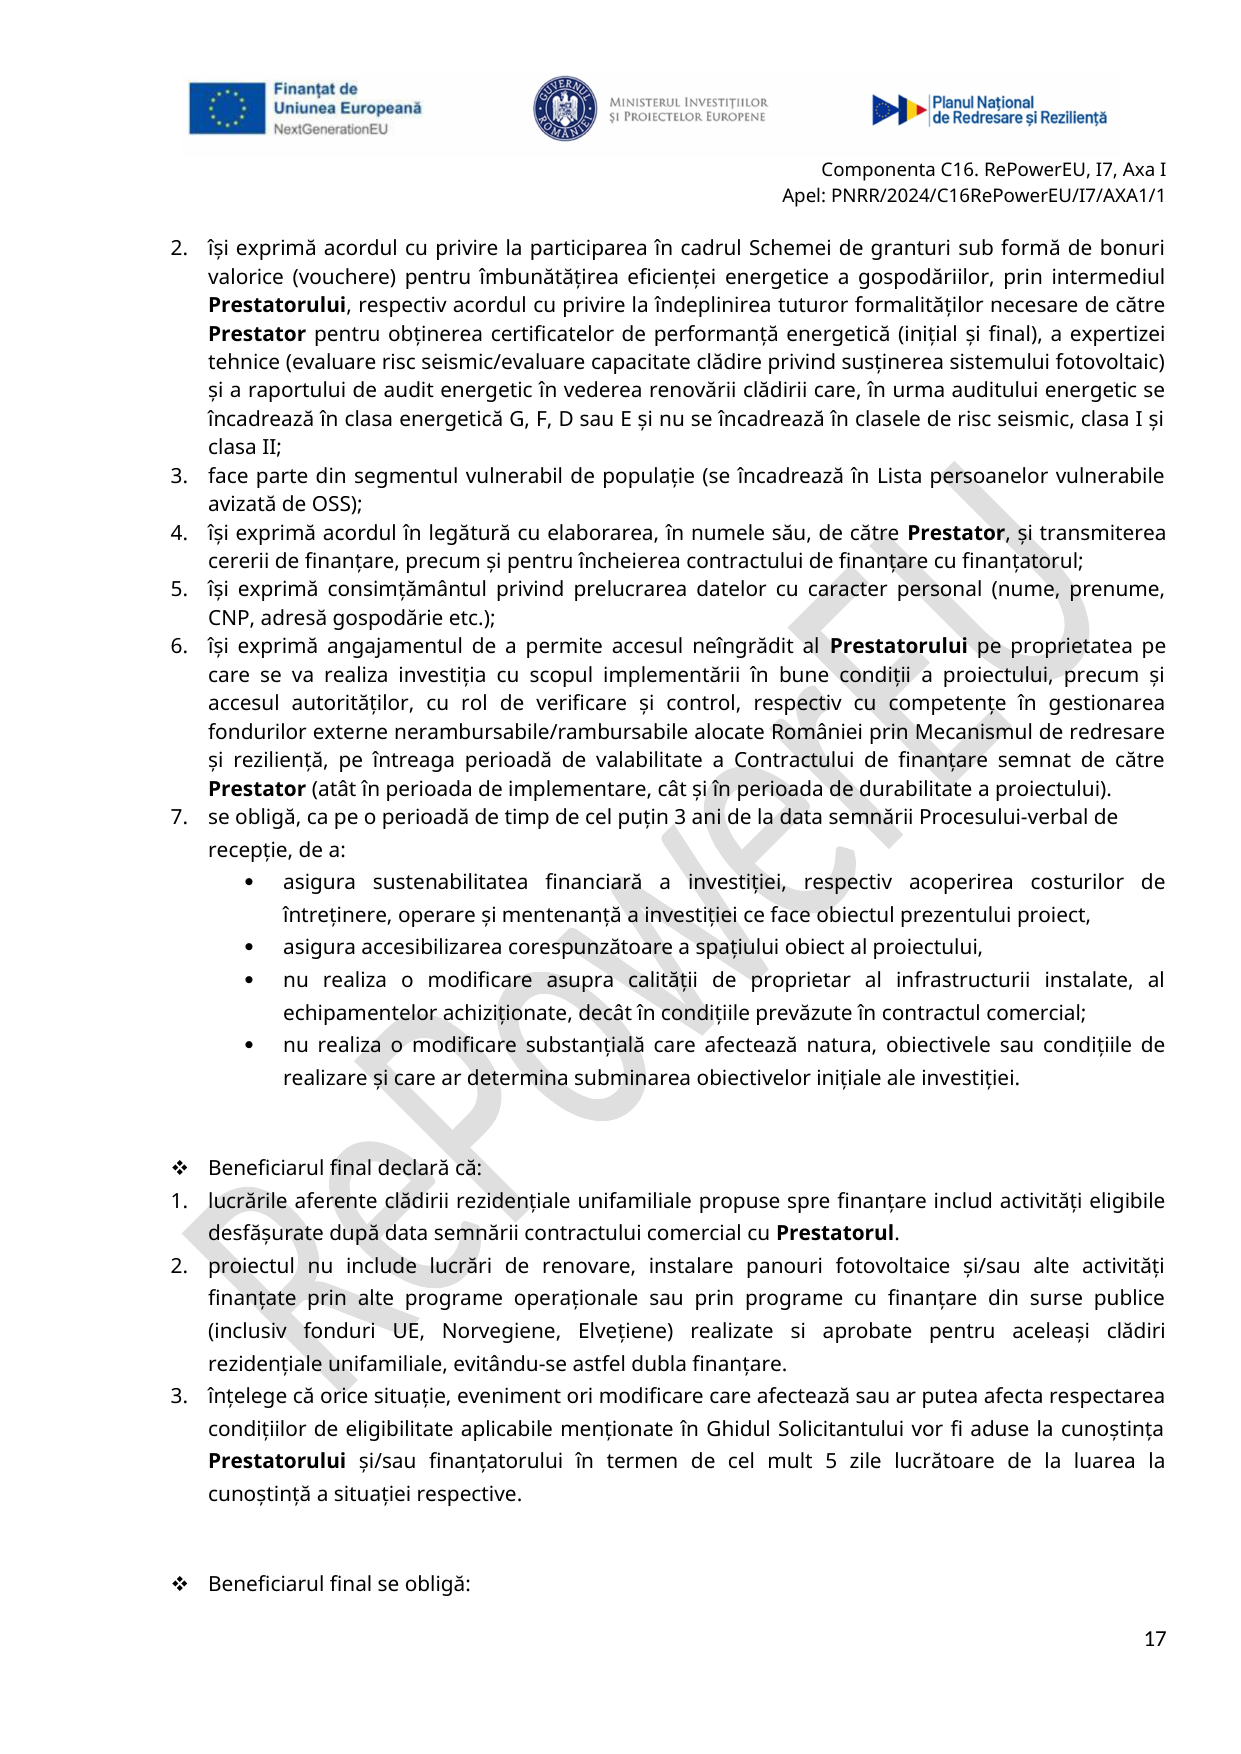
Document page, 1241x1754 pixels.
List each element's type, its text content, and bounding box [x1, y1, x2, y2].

list Beneficiarul final se obligă: [170, 1569, 1166, 1598]
list se obligă, ca pe o perioadă de timp de cel puțin 3 ani de la data semnării Procesului-verbal de recepție, de a: [170, 802, 1166, 863]
list proiectul nu include lucrări de renovare, instalare panouri fotovoltaice și/sau alte activități finanțate prin alte programe operaționale sau prin programe cu finanțare din surse publice (inclusiv fonduri UE, Norvegiene, Elveţiene) realizate si aprobate pentru aceleași clădiri rezidențiale unifamiliale, evitându-se astfel dubla finanțare. [170, 1251, 1166, 1377]
picture [179, 73, 1120, 157]
list își exprimă angajamentul de a permite accesul neîngrădit al Prestatorului pe proprietatea pe care se va realiza investiția cu scopul implementării în bune condiții a proiectului, precum și accesul autorităților, cu rol de verificare și control, respectiv cu competențe în gestionarea fondurilor externe nerambursabile/rambursabile alocate României prin Mecanismul de redresare și reziliență, pe întreaga perioadă de valabilitate a Contractului de finanțare semnat de către Prestator (atât în perioada de implementare, cât și în perioada de durabilitate a proiectului). [170, 631, 1166, 802]
list Beneficiarul final declară că: [170, 1153, 1166, 1182]
list își exprimă acordul cu privire la participarea în cadrul Schemei de granturi sub formă de bonuri valorice (vouchere) pentru îmbunătățirea eficienței energetice a gospodăriilor, prin intermediul Prestatorului, respectiv acordul cu privire la îndeplinirea tuturor formalităților necesare de către Prestator pentru obținerea certificatelor de performanță energetică (inițial și final), a expertizei tehnice (evaluare risc seismic/evaluare capacitate clădire privind susținerea sistemului fotovoltaic) și a raportului de audit energetic în vederea renovării clădirii care, în urma auditului energetic se încadrează în clasa energetică G, F, D sau E și nu se încadrează în clasele de risc seismic, clasa I și clasa II; [170, 233, 1166, 461]
list își exprimă consimțământul privind prelucrarea datelor cu caracter personal (nume, prenume, CNP, adresă gospodărie etc.); [170, 574, 1166, 631]
list nu realiza o modificare asupra calității de proprietar al infrastructurii instalate, al echipamentelor achiziționate, decât în condițiile prevăzute în contractul comercial; [245, 965, 1166, 1026]
list înțelege că orice situație, eveniment ori modificare care afectează sau ar putea afecta respectarea condițiilor de eligibilitate aplicabile menționate în Ghidul Solicitantului vor fi aduse la cunoștința Prestatorului și/sau finanțatorului în termen de cel mult 5 zile lucrătoare de la luarea la cunoștință a situației respective. [170, 1381, 1166, 1508]
list asigura accesibilizarea corespunzătoare a spațiului obiect al proiectului, [245, 932, 1166, 961]
list nu realiza o modificare substanțială care afectează natura, obiectivele sau condițiile de realizare și care ar determina subminarea obiectivelor inițiale ale investiției. [245, 1030, 1166, 1091]
list face parte din segmentul vulnerabil de populație (se încadrează în Lista persoanelor vulnerabile avizată de OSS); [170, 461, 1166, 518]
list asigura sustenabilitatea financiară a investiției, respectiv acoperirea costurilor de întreținere, operare și mentenanță a investiției ce face obiectul prezentului proiect, [245, 867, 1166, 928]
list își exprimă acordul în legătură cu elaborarea, în numele său, de către Prestator, și transmiterea cererii de finanțare, precum și pentru încheierea contractului de finanțare cu finanțatorul; [170, 518, 1166, 574]
list lucrările aferente clădirii rezidențiale unifamiliale propuse spre finanțare includ activități eligibile desfășurate după data semnării contractului comercial cu Prestatorul. [170, 1186, 1166, 1247]
